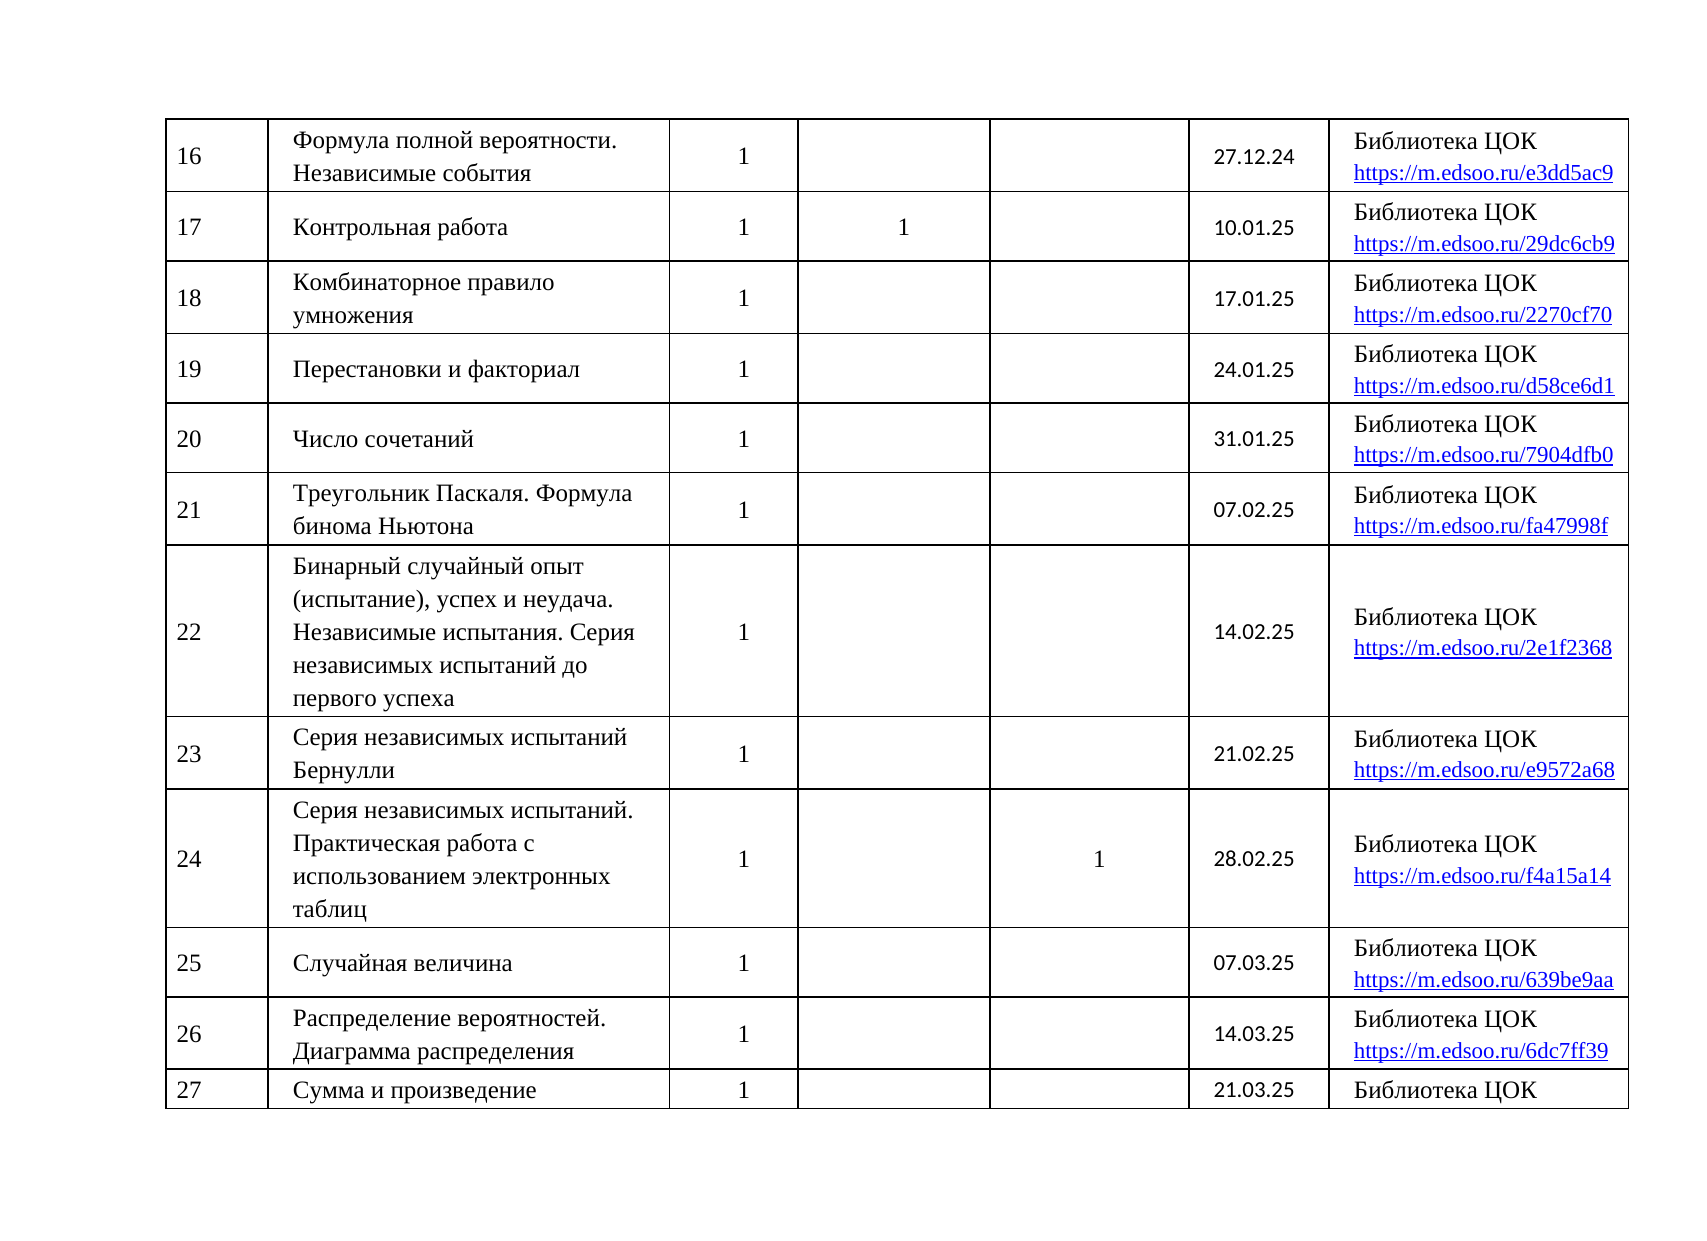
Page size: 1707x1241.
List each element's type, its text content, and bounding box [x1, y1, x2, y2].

table_cell 1 [799, 192, 989, 260]
table_cell 1 [670, 928, 797, 996]
table_cell 1 [670, 120, 797, 191]
table_cell 26 [167, 998, 267, 1068]
table_cell 21 [167, 473, 267, 544]
table_cell Библиотека ЦОК https://m.edsoo.ru/d58ce6d1 [1330, 334, 1628, 402]
table_cell [991, 334, 1188, 402]
table_cell Библиотека ЦОК https://m.edsoo.ru/639be9aa [1330, 928, 1628, 996]
table_cell 18 [167, 262, 267, 332]
table_cell [799, 334, 989, 402]
table_cell 1 [670, 546, 797, 716]
table_cell 25 [167, 928, 267, 996]
table_cell 19 [167, 334, 267, 402]
table_cell 14.02.25 [1190, 546, 1328, 716]
table_cell [991, 546, 1188, 716]
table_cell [269, 1070, 669, 1108]
table_cell Бинарный случайный опыт (испытание), успех и неудача. Независимые испытания. Серия независимых испытаний до первого успеха [269, 546, 669, 716]
table_cell Перестановки и факториал [269, 334, 669, 402]
table_cell Библиотека ЦОК https://m.edsoo.ru/7904dfb0 [1330, 404, 1628, 472]
table_cell [991, 473, 1188, 544]
table_cell [991, 928, 1188, 996]
table_cell [799, 998, 989, 1068]
table_cell [799, 404, 989, 472]
table_cell 1 [670, 334, 797, 402]
table_cell 1 [670, 262, 797, 332]
table_cell Библиотека ЦОК https://m.edsoo.ru/f4a15a14 [1330, 790, 1628, 926]
table_cell [799, 473, 989, 544]
table_cell Библиотека ЦОК https://m.edsoo.ru/2e1f2368 [1330, 546, 1628, 716]
table_cell 1 [670, 192, 797, 260]
table_cell 10.01.25 [1190, 192, 1328, 260]
table_cell 28.02.25 [1190, 790, 1328, 926]
table_cell 07.02.25 [1190, 473, 1328, 544]
table_cell 1 [670, 998, 797, 1068]
table_cell [991, 1070, 1188, 1108]
table_cell Библиотека ЦОК https://m.edsoo.ru/6dc7ff39 [1330, 998, 1628, 1068]
table_cell 24.01.25 [1190, 334, 1328, 402]
table_cell Библиотека ЦОК https://m.edsoo.ru/2270cf70 [1330, 262, 1628, 332]
table_cell 21.03.25 [1190, 1070, 1328, 1108]
table_cell [799, 717, 989, 788]
table_cell 1 [670, 473, 797, 544]
table_cell 1 [670, 404, 797, 472]
table_cell 1 [670, 790, 797, 926]
table_cell 07.03.25 [1190, 928, 1328, 996]
table_cell [799, 546, 989, 716]
table_cell 27 [167, 1070, 267, 1108]
table_cell Библиотека ЦОК https://m.edsoo.ru/29dc6cb9 [1330, 192, 1628, 260]
table_cell Библиотека ЦОК https://m.edsoo.ru/fa47998f [1330, 473, 1628, 544]
table_cell 23 [167, 717, 267, 788]
table_cell 27.12.24 [1190, 120, 1328, 191]
table_cell [799, 262, 989, 332]
table_cell 14.03.25 [1190, 998, 1328, 1068]
table_cell 1 [670, 1070, 797, 1108]
table_cell [799, 790, 989, 926]
table_cell Треугольник Паскаля. Формула бинома Ньютона [269, 473, 669, 544]
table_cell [1330, 1070, 1628, 1108]
table_cell [991, 717, 1188, 788]
table_cell 22 [167, 546, 267, 716]
table_cell 1 [670, 717, 797, 788]
table_cell Случайная величина [269, 928, 669, 996]
table_cell 24 [167, 790, 267, 926]
table_cell 1 [991, 790, 1188, 926]
table_cell 17 [167, 192, 267, 260]
table_cell Комбинаторное правило умножения [269, 262, 669, 332]
table_cell Серия независимых испытаний. Практическая работа с использованием электронных таблиц [269, 790, 669, 926]
table_cell Распределение вероятностей. Диаграмма распределения [269, 998, 669, 1068]
table_cell 21.02.25 [1190, 717, 1328, 788]
table_cell 16 [167, 120, 267, 191]
table_cell [991, 404, 1188, 472]
table_cell [991, 262, 1188, 332]
table_cell [799, 1070, 989, 1108]
table_cell [799, 928, 989, 996]
table_cell [991, 998, 1188, 1068]
table_cell Формула полной вероятности. Независимые события [269, 120, 669, 191]
table_cell [991, 120, 1188, 191]
table_cell Число сочетаний [269, 404, 669, 472]
table_cell [991, 192, 1188, 260]
table_cell Библиотека ЦОК https://m.edsoo.ru/e3dd5ac9 [1330, 120, 1628, 191]
table_cell Библиотека ЦОК https://m.edsoo.ru/e9572a68 [1330, 717, 1628, 788]
table_cell Серия независимых испытаний Бернулли [269, 717, 669, 788]
table_cell Контрольная работа [269, 192, 669, 260]
table_cell 20 [167, 404, 267, 472]
table_cell [799, 120, 989, 191]
table_cell 31.01.25 [1190, 404, 1328, 472]
table_cell 17.01.25 [1190, 262, 1328, 332]
